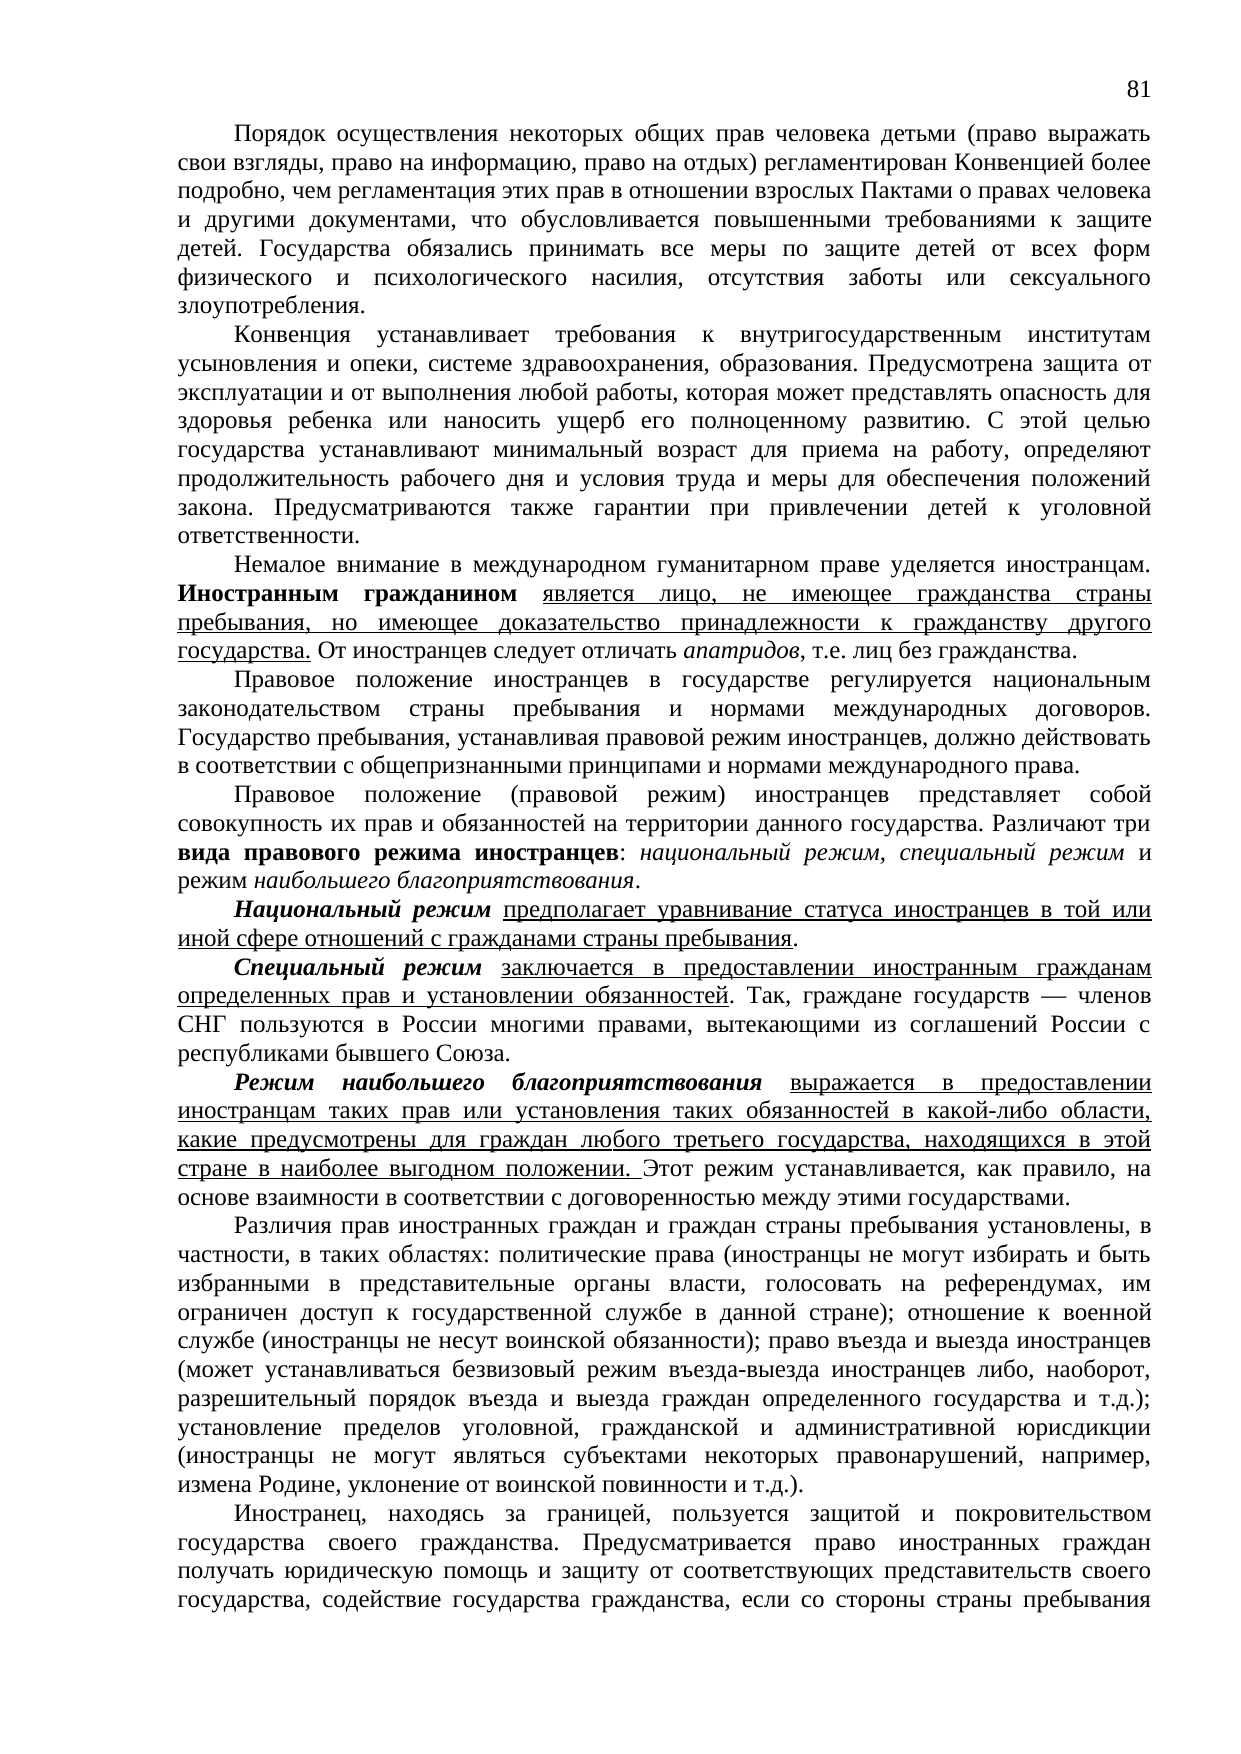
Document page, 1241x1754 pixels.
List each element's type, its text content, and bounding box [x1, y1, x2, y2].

text Немалое внимание в международном гуманитарном праве уделяется иностранцам. Иностранным гражданином является лицо, не имеющее гражданства страны пребывания, но имеющее доказательство принадлежности к гражданству другого государства. От иностранцев следует отличать апатридов, т.е. лиц без гражданства. [177, 549, 1152, 632]
text Порядок осуществления некоторых общих прав человека детьми (право выражать свои взгляды, право на информацию, право на отдых) регламентирован Конвенцией более подробно, чем регламентация этих прав в отношении взрослых Пактами о правах человека и другими документами, что обусловливается повышенными требованиями к защите детей. Государства обязались принимать все меры по защите детей от всех форм физического и психологического насилия, отсутствия заботы или сексуального злоупотребления. [177, 118, 1152, 319]
text Правовое положение (правовой режим) иностранцев представляет собой совокупность их прав и обязанностей на территории данного государства. Различают три вида правового режима иностранцев: национальный режим, специальный режим и режим наибольшего благоприятствования. [177, 779, 1152, 894]
text Немалое внимание в международном гуманитарном праве уделяется иностранцам. Иностранным гражданином является лицо, не имеющее гражданства страны пребывания, но имеющее доказательство принадлежности к гражданству другого государства. От иностранцев следует отличать апатридов, т.е. лиц без гражданства. [177, 633, 1152, 664]
text Правовое положение иностранцев в государстве регулируется национальным законодательством страны пребывания и нормами международных договоров. Государство пребывания, устанавливая правовой режим иностранцев, должно действовать в соответствии с общепризнанными принципами и нормами международного права. [177, 664, 1152, 779]
text Специальный режим заключается в предоставлении иностранным гражданам определенных прав и установлении обязанностей. Так, граждане государств — членов СНГ пользуются в России многими правами, вытекающими из соглашений России с республиками бывшего Союза. [177, 952, 1152, 1067]
text Национальный режим предполагает уравнивание статуса иностранцев в той или иной сфере отношений с гражданами страны пребывания. [177, 894, 1152, 952]
text Различия прав иностранных граждан и граждан страны пребывания установлены, в частности, в таких областях: политические права (иностранцы не могут избирать и быть избранными в представительные органы власти, голосовать на референдумах, им ограничен доступ к государственной службе в данной стране); отношение к военной службе (иностранцы не несут воинской обязанности); право въезда и выезда иностранцев (может устанавливаться безвизовый режим въезда-выезда иностранцев либо, наоборот, разрешительный порядок въезда и выезда граждан определенного государства и т.д.); установление пределов уголовной, гражданской и административной юрисдикции (иностранцы не могут являться субъектами некоторых правонарушений, например, измена Родине, уклонение от воинской повинности и т.д.). [177, 1211, 1152, 1498]
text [177, 1498, 1152, 1613]
text Режим наибольшего благоприятствования выражается в предоставлении иностранцам таких прав или установления таких обязанностей в какой-либо области, какие предусмотрены для граждан любого третьего государства, находящихся в этой стране в наиболее выгодном положении. Этот режим устанавливается, как правило, на основе взаимности в соответствии с договоренностью между этими государствами. [177, 1067, 1152, 1121]
text Конвенция устанавливает требования к внутригосударственным институтам усыновления и опеки, системе здравоохранения, образования. Предусмотрена защита от эксплуатации и от выполнения любой работы, которая может представлять опасность для здоровья ребенка или наносить ущерб его полноценному развитию. С этой целью государства устанавливают минимальный возраст для приема на работу, определяют продолжительность рабочего дня и условия труда и меры для обеспечения положений закона. Предусматриваются также гарантии при привлечении детей к уголовной ответственности. [177, 319, 1152, 549]
text Режим наибольшего благоприятствования выражается в предоставлении иностранцам таких прав или установления таких обязанностей в какой-либо области, какие предусмотрены для граждан любого третьего государства, находящихся в этой стране в наиболее выгодном положении. Этот режим устанавливается, как правило, на основе взаимности в соответствии с договоренностью между этими государствами. [177, 1122, 1152, 1211]
